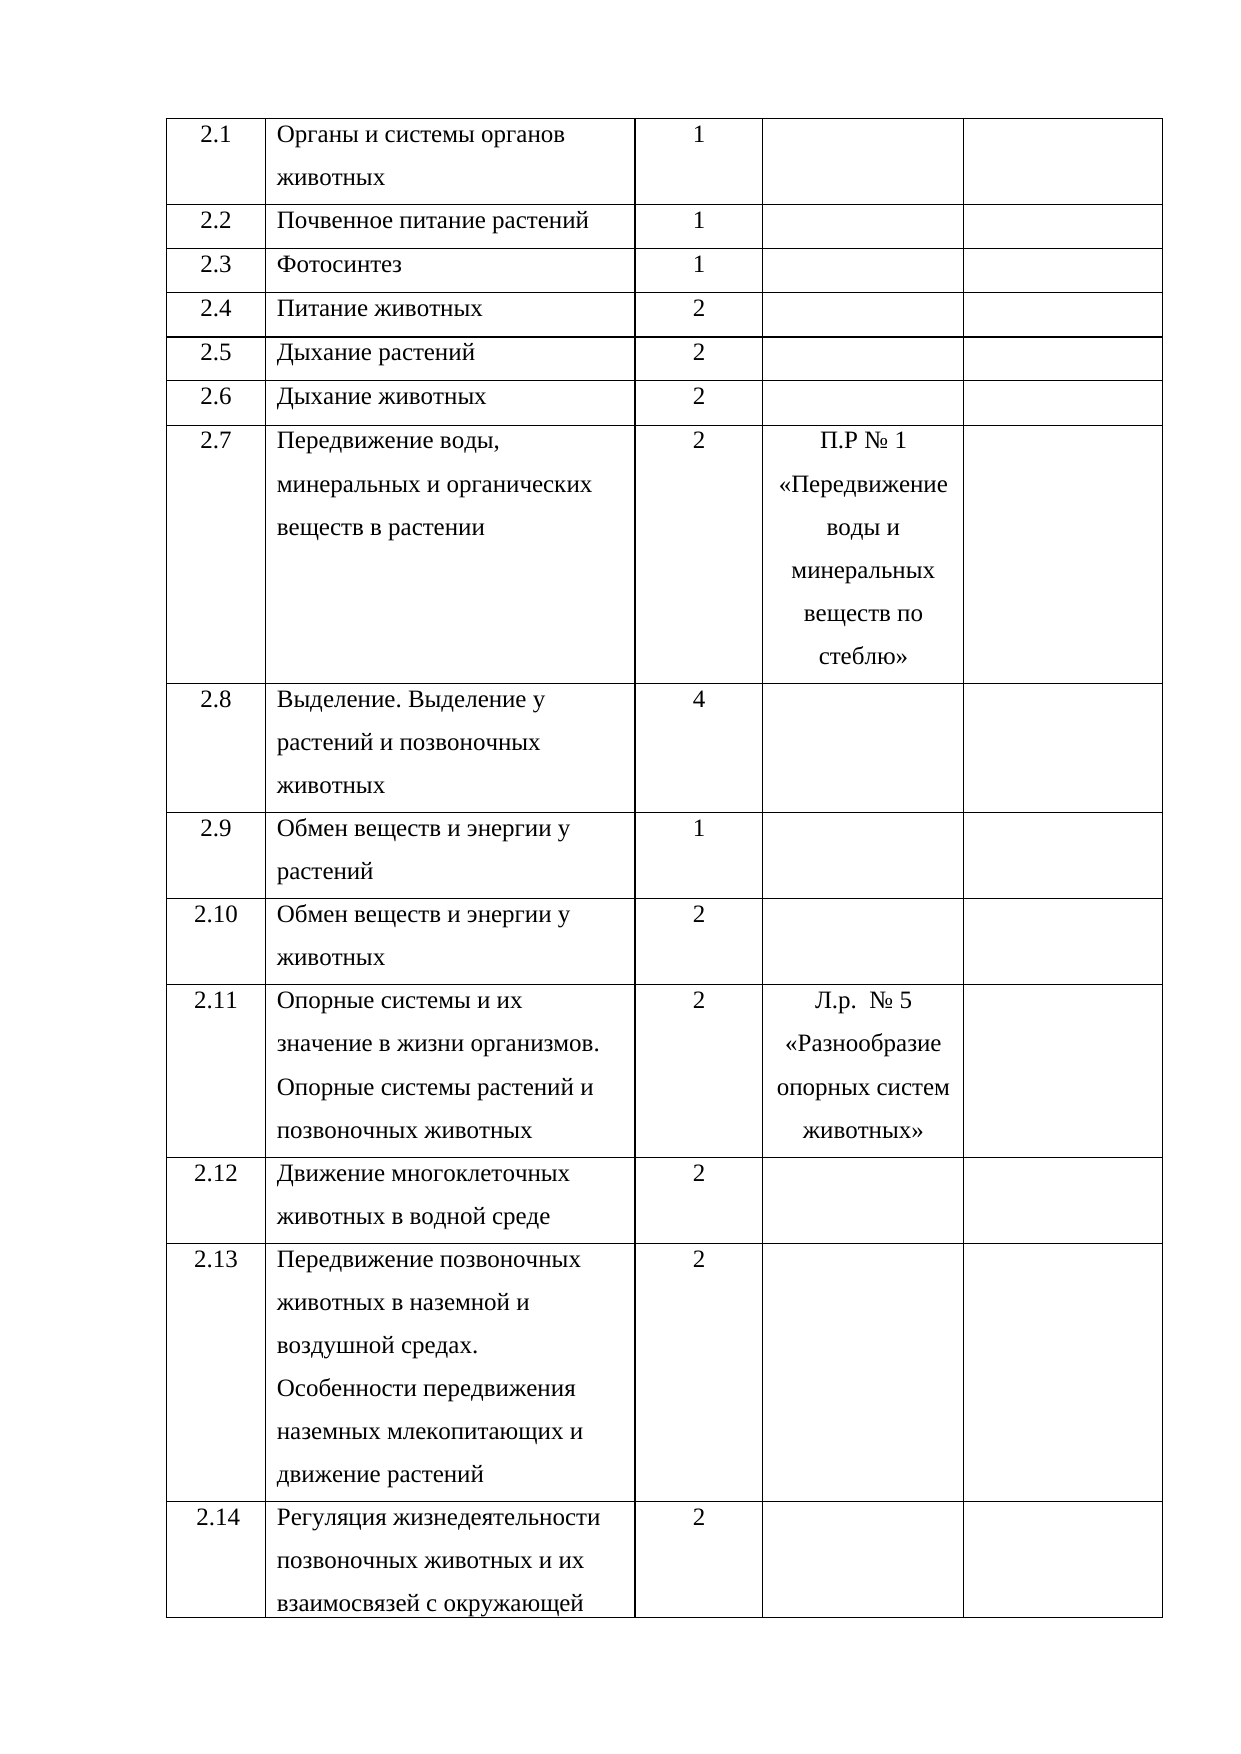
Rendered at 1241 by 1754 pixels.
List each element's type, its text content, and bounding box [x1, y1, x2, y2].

table_cell 2 [636, 338, 762, 380]
table_cell [964, 1244, 1162, 1501]
table_cell 2 [636, 1244, 762, 1501]
table_cell 2.5 [167, 338, 265, 380]
table_cell [763, 249, 963, 292]
table_cell Выделение. Выделение у растений и позвоночных животных [266, 684, 634, 812]
table_cell 2 [636, 426, 762, 683]
table_cell 2.11 [167, 985, 265, 1157]
table_cell Передвижение воды, минеральных и органических веществ в растении [266, 426, 634, 683]
table_cell 2 [636, 1502, 762, 1617]
table_cell [763, 899, 963, 984]
table_cell 2 [636, 899, 762, 984]
table_cell 4 [636, 684, 762, 812]
table_cell [763, 119, 963, 204]
table_cell [964, 985, 1162, 1157]
table_cell Фотосинтез [266, 249, 634, 292]
table_cell [964, 338, 1162, 380]
table_cell Л.р. № 5 «Разнообразие опорных систем животных» [763, 985, 963, 1157]
table_cell [763, 684, 963, 812]
table_cell [964, 1158, 1162, 1243]
table_cell Органы и системы органов животных [266, 119, 634, 204]
table_cell 1 [636, 813, 762, 898]
table_cell 1 [636, 205, 762, 248]
table_cell 2.10 [167, 899, 265, 984]
table_cell Питание животных [266, 293, 634, 336]
table_cell Опорные системы и их значение в жизни организмов. Опорные системы растений и позвоночных животных [266, 985, 634, 1157]
table_cell 2.6 [167, 381, 265, 424]
table_cell Обмен веществ и энергии у растений [266, 813, 634, 898]
table_cell [964, 293, 1162, 336]
table_cell Движение многоклеточных животных в водной среде [266, 1158, 634, 1243]
table_cell 2.9 [167, 813, 265, 898]
table_cell 2.14 [167, 1502, 265, 1617]
table_cell Дыхание животных [266, 381, 634, 424]
table_cell [763, 1244, 963, 1501]
table_cell 2 [636, 1158, 762, 1243]
table_cell 2.12 [167, 1158, 265, 1243]
table_cell [763, 293, 963, 336]
table_cell 2 [636, 293, 762, 336]
table_cell 2 [636, 381, 762, 424]
table_cell П.Р № 1 «Передвижение воды и минеральных веществ по стеблю» [763, 426, 963, 683]
table_cell [964, 1502, 1162, 1617]
table_cell [763, 1158, 963, 1243]
table_cell Обмен веществ и энергии у животных [266, 899, 634, 984]
table_cell [964, 381, 1162, 424]
table_cell Дыхание растений [266, 338, 634, 380]
table_cell [964, 684, 1162, 812]
table_cell 2.7 [167, 426, 265, 683]
table_cell 2.2 [167, 205, 265, 248]
table_cell 2.4 [167, 293, 265, 336]
table_cell [964, 426, 1162, 683]
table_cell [266, 1502, 634, 1617]
table_cell 2.8 [167, 684, 265, 812]
table_cell [964, 119, 1162, 204]
table_cell [964, 249, 1162, 292]
table_cell [763, 338, 963, 380]
table_cell [763, 1502, 963, 1617]
table_cell 1 [636, 249, 762, 292]
table_cell 2.13 [167, 1244, 265, 1501]
table_cell [763, 813, 963, 898]
table_cell [964, 205, 1162, 248]
table_cell [763, 381, 963, 424]
table_cell 2.3 [167, 249, 265, 292]
table_cell 1 [636, 119, 762, 204]
table_cell [964, 813, 1162, 898]
table_cell [964, 899, 1162, 984]
table_cell Почвенное питание растений [266, 205, 634, 248]
table_cell Передвижение позвоночных животных в наземной и воздушной средах. Особенности передвижения наземных млекопитающих и движение растений [266, 1244, 634, 1501]
table_cell [763, 205, 963, 248]
table_cell 2 [636, 985, 762, 1157]
table_cell 2.1 [167, 119, 265, 204]
